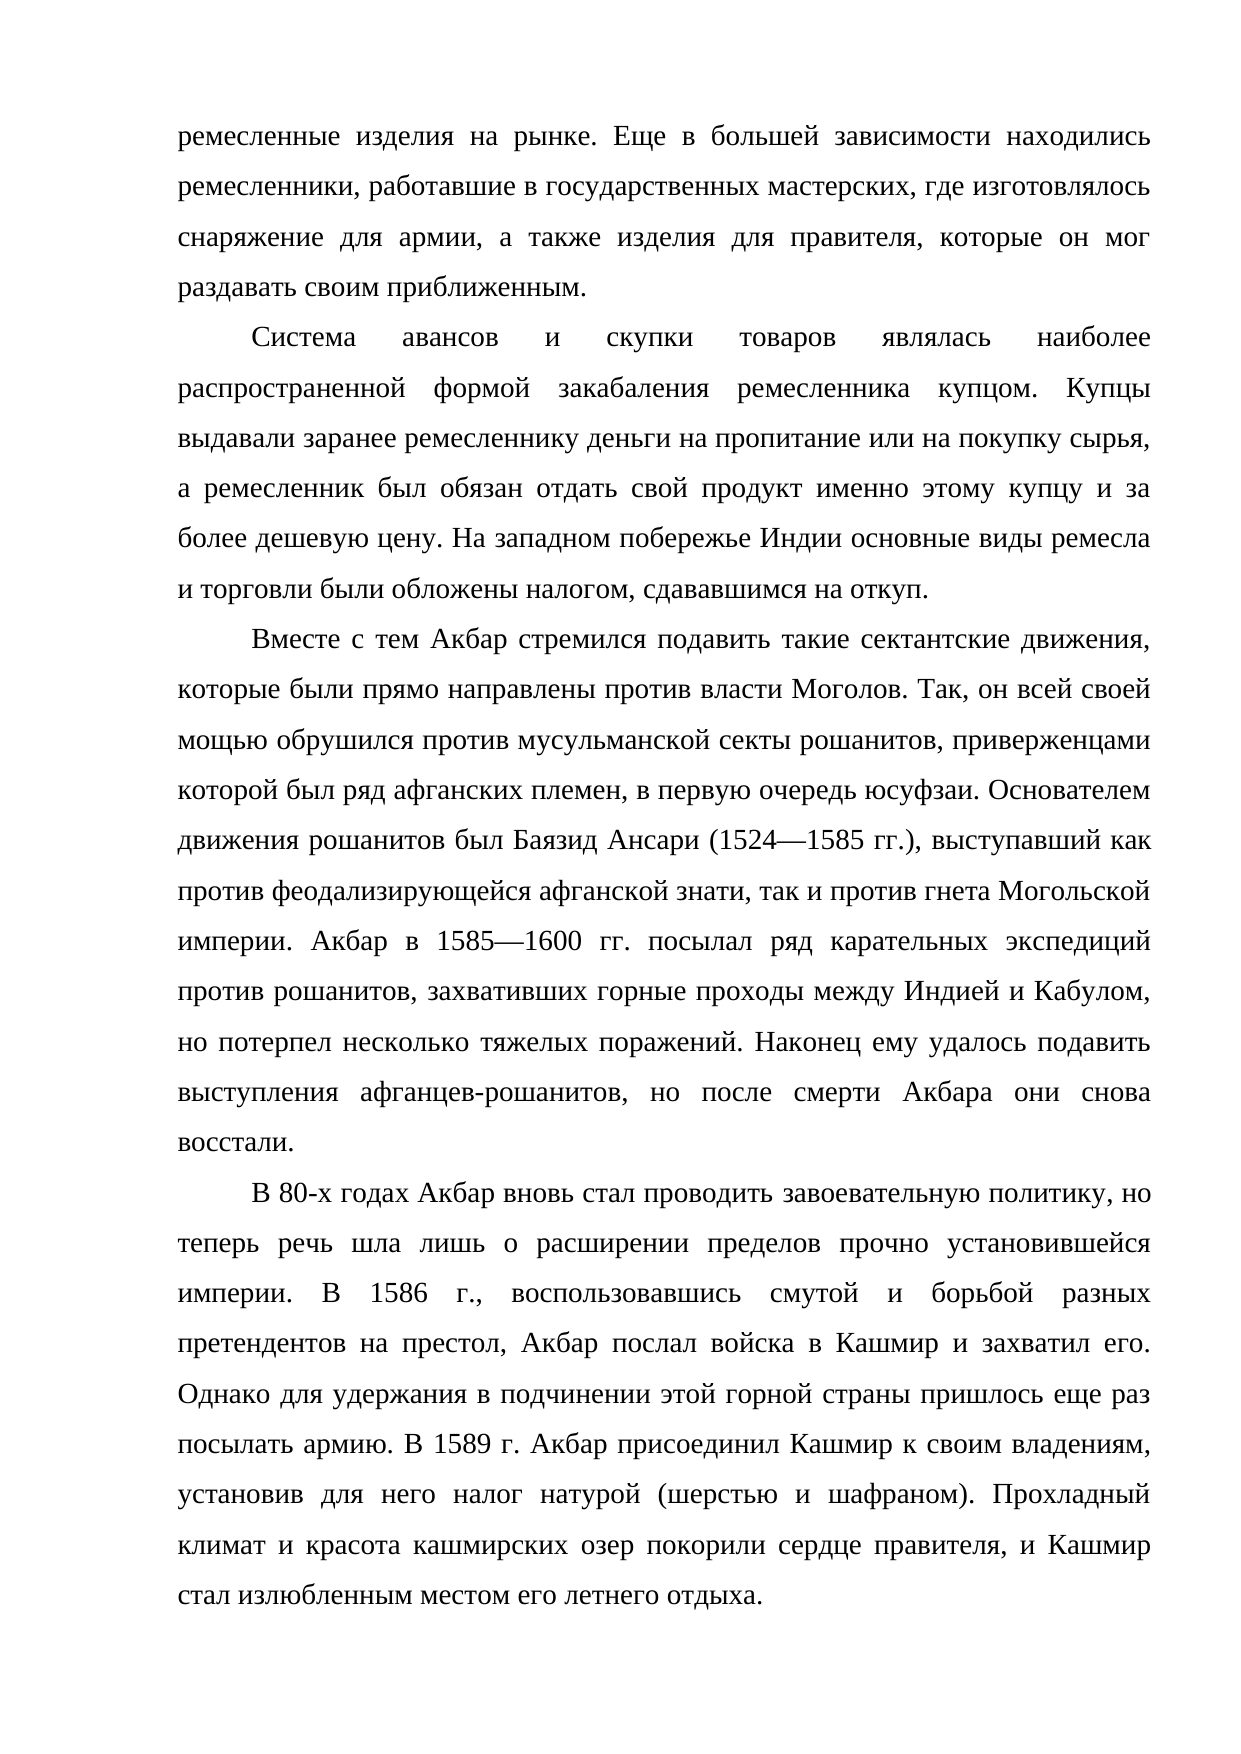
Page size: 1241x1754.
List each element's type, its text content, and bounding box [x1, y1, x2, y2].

text Система авансов и скупки товаров являлась наиболее распространенной формой закабаления ремесленника купцом. Купцы выдавали заранее ремесленнику деньги на пропитание или на покупку сырья, а ремесленник был обязан отдать свой продукт именно этому купцу и за более дешевую цену. На западном побережье Индии основные виды ремесла и торговли были обложены налогом, сдававшимся на откуп. [177, 319, 1152, 604]
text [177, 118, 1152, 303]
text В 80-х годах Акбар вновь стал проводить завоевательную политику, но теперь речь шла лишь о расширении пределов прочно установившейся империи. В ., воспользовавшись смутой и борьбой разных претендентов на престол, Акбар послал войска в Кашмир и захватил его. Однако для удержания в подчинении этой горной страны пришлось еще раз посылать армию. В . Акбар присоединил Кашмир к своим владениям, установив для него налог натурой (шерстью и шафраном). Прохладный климат и красота кашмирских озер покорили сердце правителя, и Кашмир стал излюбленным местом его летнего отдыха. [177, 1175, 1152, 1611]
text Вместе с тем Акбар стремился подавить такие сектантские движения, которые были прямо направлены против власти Моголов. Так, он всей своей мощью обрушился против мусульманской секты рошанитов, приверженцами которой был ряд афганских племен, в первую очередь юсуфзаи. Основателем движения рошанитов был Баязид Ансари (1524—1585 гг.), выступавший как против феодализирующейся афганской знати, так и против гнета Могольской империи. Акбар в 1585—1600 гг. посылал ряд карательных экспедиций против рошанитов, захвативших горные проходы между Индией и Кабулом, но потерпел несколько тяжелых поражений. Наконец ему удалось подавить выступления афганцев-рошанитов, но после смерти Акбара они снова восстали. [177, 621, 1152, 1158]
